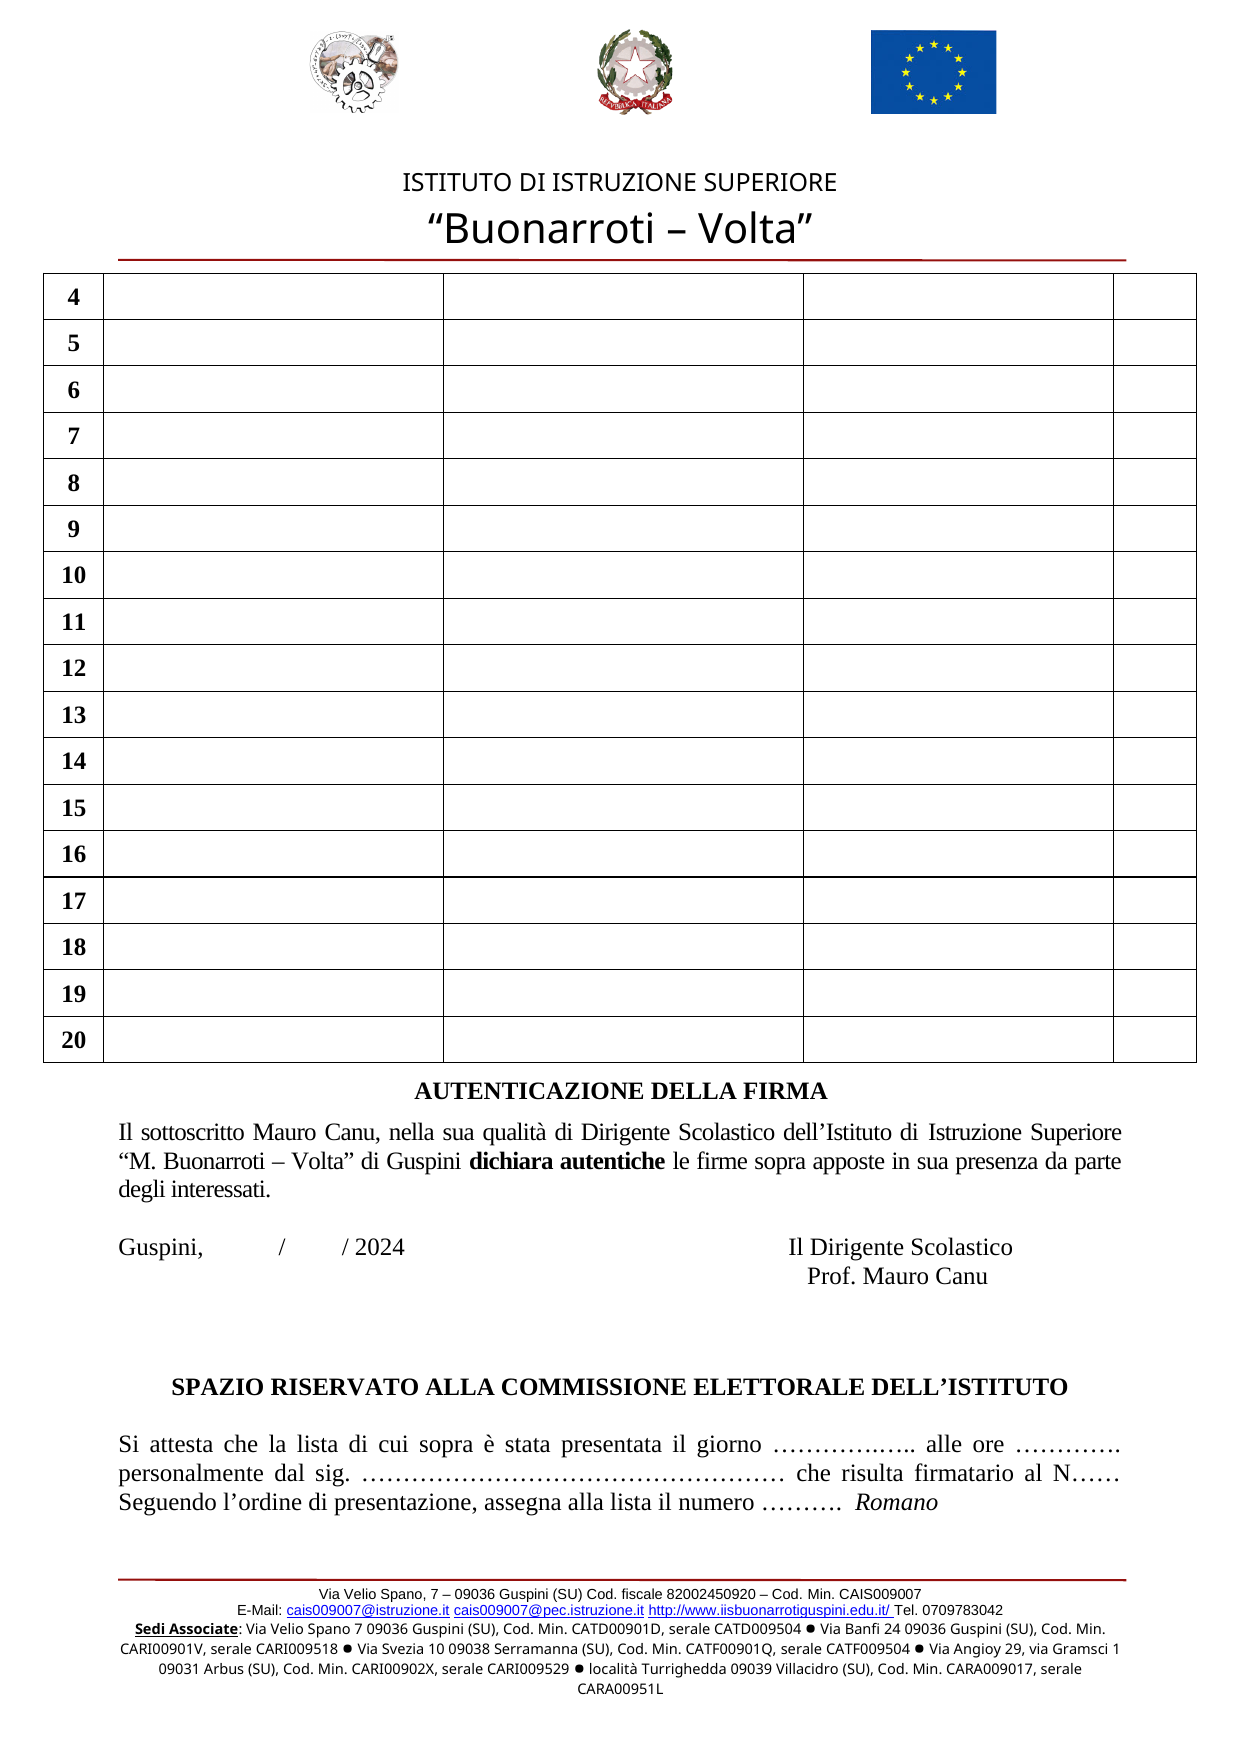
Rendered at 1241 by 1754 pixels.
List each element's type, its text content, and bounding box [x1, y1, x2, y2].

table_cell [444, 366, 803, 412]
text AUTENTICAZIONE DELLA FIRMA [132, 1076, 1110, 1104]
table_cell [1114, 599, 1196, 644]
table_cell [444, 413, 803, 458]
table_cell [804, 924, 1113, 969]
text Guspini, / / 2024 Il Dirigente Scolastico [118, 1232, 1122, 1261]
table_cell [1114, 831, 1196, 876]
table_cell 12 [44, 645, 103, 691]
table_cell [1114, 320, 1196, 365]
table_cell [444, 274, 803, 319]
table_cell 19 [44, 970, 103, 1016]
table_cell 14 [44, 738, 103, 783]
table_cell [104, 738, 443, 783]
text Il sottoscritto Mauro Canu, nella sua qualità di Dirigente Scolastico dell’Istituto di Istruzione Superiore “M. Buonarroti – Volta” di Guspini dichiara autentiche le firme sopra apposte in sua presenza da parte degli interessati. [118, 1117, 1122, 1203]
picture [309, 31, 399, 113]
table_cell [804, 320, 1113, 365]
table_cell 7 [44, 413, 103, 458]
table_cell [804, 599, 1113, 644]
table_cell [1114, 692, 1196, 737]
table_cell [104, 692, 443, 737]
table_cell [104, 552, 443, 598]
table_cell [444, 785, 803, 830]
table_cell [104, 831, 443, 876]
table_cell [104, 599, 443, 644]
table_cell [1114, 366, 1196, 412]
table_cell 9 [44, 506, 103, 551]
table_cell [444, 645, 803, 691]
table_cell [1114, 413, 1196, 458]
table_cell 17 [44, 878, 103, 923]
table_cell [804, 970, 1113, 1016]
table_cell [804, 878, 1113, 923]
table_cell [804, 692, 1113, 737]
table_cell [444, 692, 803, 737]
table_cell [104, 274, 443, 319]
table_cell [104, 645, 443, 691]
table_cell [104, 924, 443, 969]
table_cell [1114, 738, 1196, 783]
text SPAZIO RISERVATO ALLA COMMISSIONE ELETTORALE DELL’ISTITUTO [118, 1372, 1122, 1401]
table_cell 11 [44, 599, 103, 644]
table_cell [804, 1017, 1113, 1062]
table_cell [444, 924, 803, 969]
table_cell [804, 645, 1113, 691]
table_cell [444, 599, 803, 644]
table_cell 18 [44, 924, 103, 969]
table_cell [444, 320, 803, 365]
table_cell [804, 831, 1113, 876]
picture [871, 30, 997, 114]
table_cell [1114, 785, 1196, 830]
table_cell [104, 1017, 443, 1062]
table_cell [104, 878, 443, 923]
table_cell 20 [44, 1017, 103, 1062]
table_cell [1114, 459, 1196, 505]
table_cell [1114, 970, 1196, 1016]
table_cell [1114, 552, 1196, 598]
table_cell [444, 552, 803, 598]
table_cell 13 [44, 692, 103, 737]
table_cell [104, 413, 443, 458]
table_cell [104, 970, 443, 1016]
table_cell [1114, 924, 1196, 969]
table_cell [444, 831, 803, 876]
table_cell [804, 459, 1113, 505]
table_cell [104, 459, 443, 505]
table_cell [444, 459, 803, 505]
table_cell [444, 970, 803, 1016]
table_cell [1114, 506, 1196, 551]
table_cell 16 [44, 831, 103, 876]
table_cell [1114, 1017, 1196, 1062]
table_cell [804, 552, 1113, 598]
table_cell [804, 366, 1113, 412]
picture [597, 29, 673, 115]
table_cell [104, 320, 443, 365]
table_cell [444, 738, 803, 783]
table_cell [804, 785, 1113, 830]
table_cell 6 [44, 366, 103, 412]
table_cell [804, 274, 1113, 319]
table_cell [804, 738, 1113, 783]
table_cell 15 [44, 785, 103, 830]
table_cell 8 [44, 459, 103, 505]
table_cell 10 [44, 552, 103, 598]
table_cell [444, 878, 803, 923]
table_cell [804, 506, 1113, 551]
table_cell [1114, 274, 1196, 319]
table_cell [1114, 645, 1196, 691]
text Prof. Mauro Canu [118, 1261, 1122, 1289]
table_cell [104, 506, 443, 551]
table_cell [104, 785, 443, 830]
table_cell [804, 413, 1113, 458]
text Si attesta che la lista di cui sopra è stata presentata il giorno ………….….. alle ore …………. personalmente dal sig. …………………………………………… che risulta firmatario al N…… Seguendo l’ordine di presentazione, assegna alla lista il numero ………. Romano [118, 1429, 1122, 1516]
table_cell 5 [44, 320, 103, 365]
table_cell [1114, 878, 1196, 923]
table_cell 4 [44, 274, 103, 319]
table_cell [444, 506, 803, 551]
table_cell [444, 1017, 803, 1062]
table_cell [104, 366, 443, 412]
